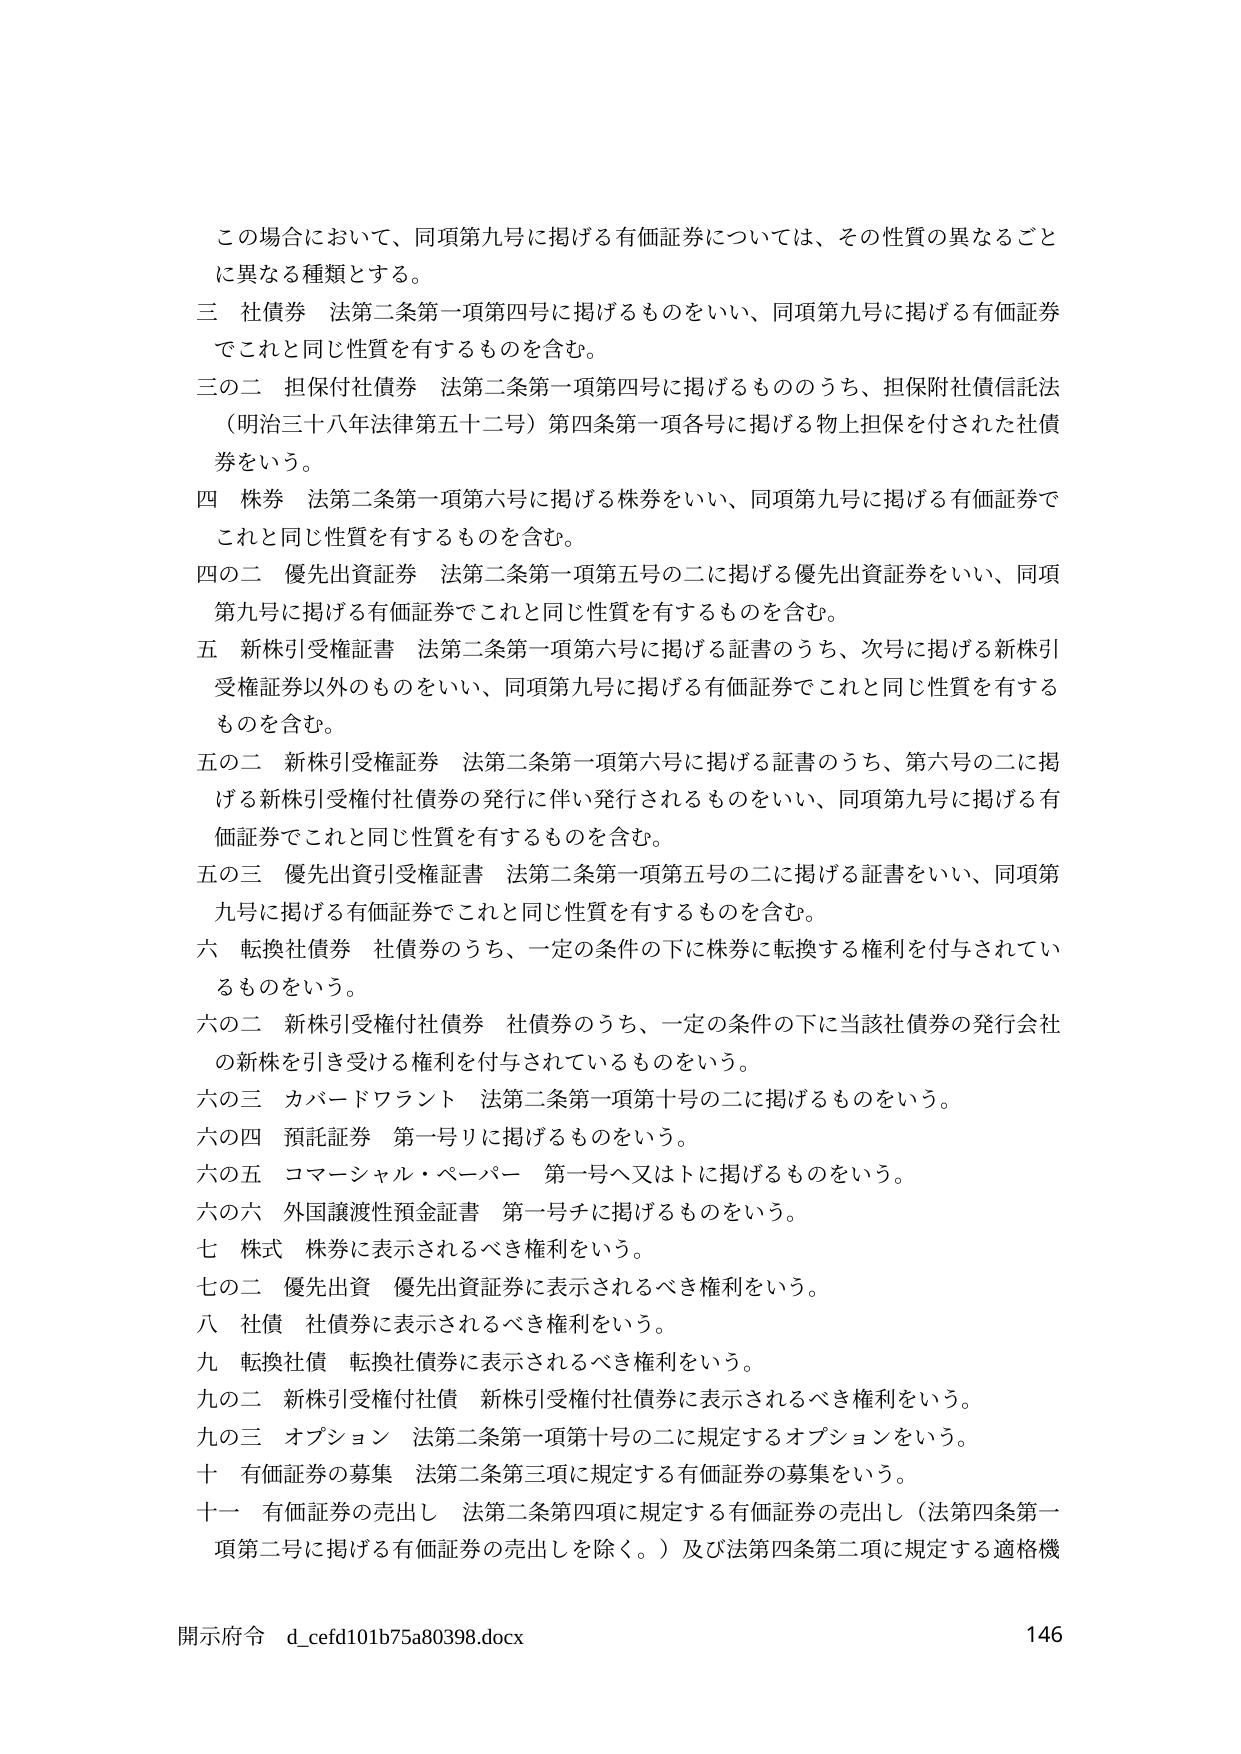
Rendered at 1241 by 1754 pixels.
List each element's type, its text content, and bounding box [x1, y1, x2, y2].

text 七の二 優先出資 優先出資証券に表示されるべき権利をいう。 [196, 1267, 1063, 1304]
text 十 有価証券の募集 法第二条第三項に規定する有価証券の募集をいう。 [196, 1454, 1063, 1492]
text 三 社債券 法第二条第一項第四号に掲げるものをいい、同項第九号に掲げる有価証券でこれと同じ性質を有するものを含む。 [196, 292, 1063, 367]
text 四の二 優先出資証券 法第二条第一項第五号の二に掲げる優先出資証券をいい、同項第九号に掲げる有価証券でこれと同じ性質を有するものを含む。 [196, 554, 1063, 629]
text 五の二 新株引受権証券 法第二条第一項第六号に掲げる証書のうち、第六号の二に掲げる新株引受権付社債券の発行に伴い発行されるものをいい、同項第九号に掲げる有価証券でこれと同じ性質を有するものを含む。 [196, 742, 1063, 854]
text 四 株券 法第二条第一項第六号に掲げる株券をいい、同項第九号に掲げる有価証券でこれと同じ性質を有するものを含む。 [196, 479, 1063, 554]
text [196, 1492, 1063, 1567]
text 六の四 預託証券 第一号リに掲げるものをいう。 [196, 1117, 1063, 1154]
text 六の六 外国譲渡性預金証書 第一号チに掲げるものをいう。 [196, 1192, 1063, 1229]
text 九の二 新株引受権付社債 新株引受権付社債券に表示されるべき権利をいう。 [196, 1379, 1063, 1417]
text 七 株式 株券に表示されるべき権利をいう。 [196, 1229, 1063, 1267]
text 三の二 担保付社債券 法第二条第一項第四号に掲げるもののうち、担保附社債信託法（明治三十八年法律第五十二号）第四条第一項各号に掲げる物上担保を付された社債券をいう。 [196, 367, 1063, 479]
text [196, 217, 1063, 292]
text 六の三 カバードワラント 法第二条第一項第十号の二に掲げるものをいう。 [196, 1079, 1063, 1117]
text 六 転換社債券 社債券のうち、一定の条件の下に株券に転換する権利を付与されているものをいう。 [196, 929, 1063, 1004]
text 六の二 新株引受権付社債券 社債券のうち、一定の条件の下に当該社債券の発行会社の新株を引き受ける権利を付与されているものをいう。 [196, 1004, 1063, 1079]
text 九の三 オプション 法第二条第一項第十号の二に規定するオプションをいう。 [196, 1417, 1063, 1454]
text 八 社債 社債券に表示されるべき権利をいう。 [196, 1304, 1063, 1342]
text 九 転換社債 転換社債券に表示されるべき権利をいう。 [196, 1342, 1063, 1379]
text 六の五 コマーシャル・ペーパー 第一号ヘ又はトに掲げるものをいう。 [196, 1154, 1063, 1192]
text 五の三 優先出資引受権証書 法第二条第一項第五号の二に掲げる証書をいい、同項第九号に掲げる有価証券でこれと同じ性質を有するものを含む。 [196, 854, 1063, 929]
text 五 新株引受権証書 法第二条第一項第六号に掲げる証書のうち、次号に掲げる新株引受権証券以外のものをいい、同項第九号に掲げる有価証券でこれと同じ性質を有するものを含む。 [196, 629, 1063, 742]
